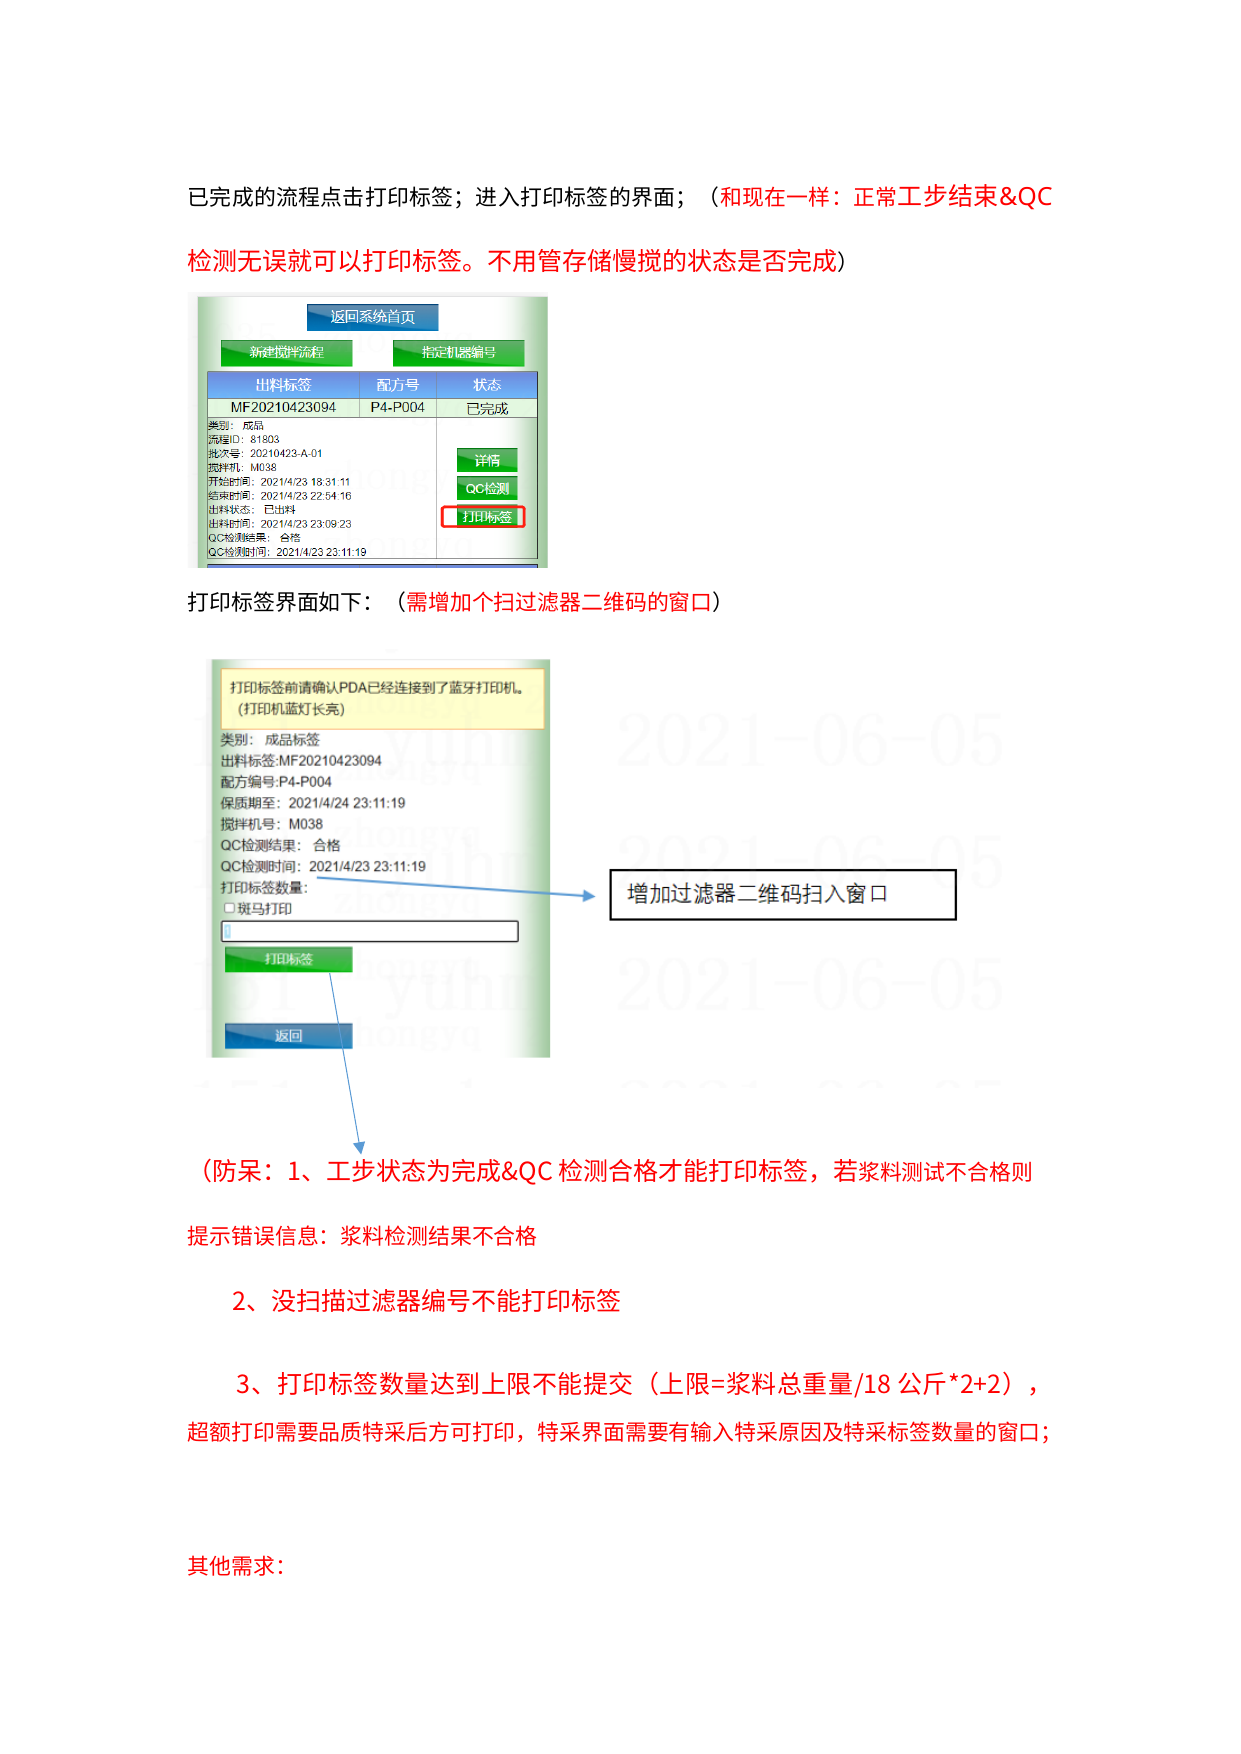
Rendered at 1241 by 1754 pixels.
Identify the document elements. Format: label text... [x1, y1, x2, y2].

list 其他需求： [187, 1548, 1053, 1581]
text 3、打印标签数量达到上限不能提交（上限=浆料总重量/18公斤*2+2），超额打印需要品质特采后方可打印，特采界面需要有输入特采原因及特采标签数量的窗口； [187, 1350, 1053, 1447]
picture [187, 292, 548, 568]
list 已完成的流程点击打印标签；进入打印标签的界面；（和现在一样：正常工步结束&QC检测无误就可以打印标签。不用管存储慢搅的状态是否完成） [187, 162, 1053, 292]
list 打印标签界面如下：（需增加个扫过滤器二维码的窗口） [187, 584, 1053, 617]
picture [187, 649, 1040, 1088]
text （防呆：1、工步状态为完成&QC检测合格才能打印标签，若浆料测试不合格则提示错误信息：浆料检测结果不合格 [187, 1137, 1053, 1251]
text 2、没扫描过滤器编号不能打印标签 [187, 1267, 1053, 1332]
